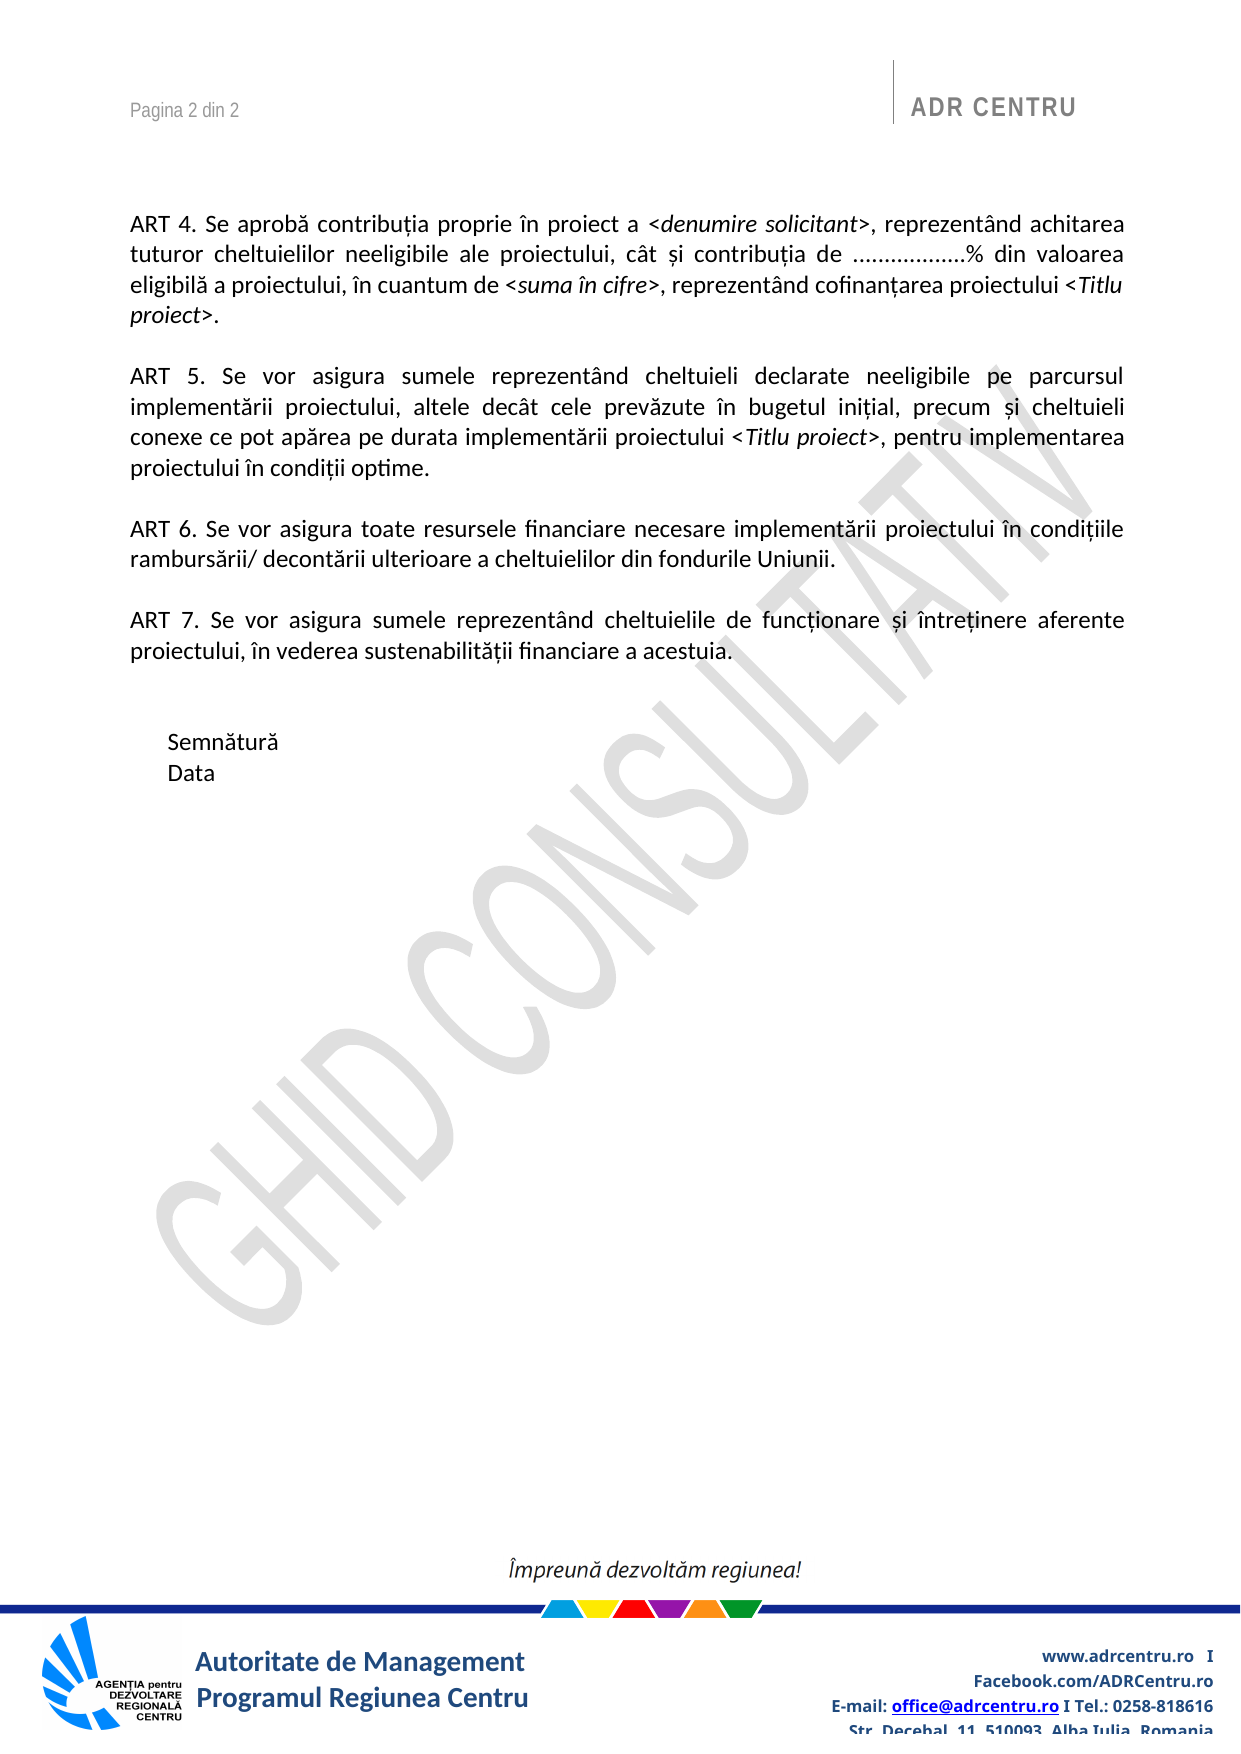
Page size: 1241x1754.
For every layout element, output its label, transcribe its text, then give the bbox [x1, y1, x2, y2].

picture [0, 1600, 550, 1730]
picture [495, 1556, 814, 1583]
text ART 7. Se vor asigura sumele reprezentând cheltuielile de funcționare și întreținere aferente proiectului, în vederea sustenabilității financiare a acestuia. [130, 604, 1125, 666]
picture [574, 1600, 1241, 1618]
text Semnătură [167, 727, 1125, 757]
text Data [167, 757, 1125, 788]
text ART 6. Se vor asigura toate resursele financiare necesare implementării proiectului în condițiile rambursării/ decontării ulterioare a cheltuielilor din fondurile Uniunii. [130, 513, 1125, 574]
text ART 5. Se vor asigura sumele reprezentând cheltuieli declarate neeligibile pe parcursul implementării proiectului, altele decât cele prevăzute în bugetul inițial, precum și cheltuieli conexe ce pot apărea pe durata implementării proiectului <Titlu proiect>, pentru implementarea proiectului în condiții optime. [130, 360, 1125, 482]
text ART 4. Se aprobă contribuția proprie în proiect a <denumire solicitant>, reprezentând achitarea tuturor cheltuielilor neeligibile ale proiectului, cât și contribuția de ..................% din valoarea eligibilă a proiectului, în cuantum de <suma în cifre>, reprezentând cofinanțarea proiectului <Titlu proiect>. [130, 208, 1125, 330]
